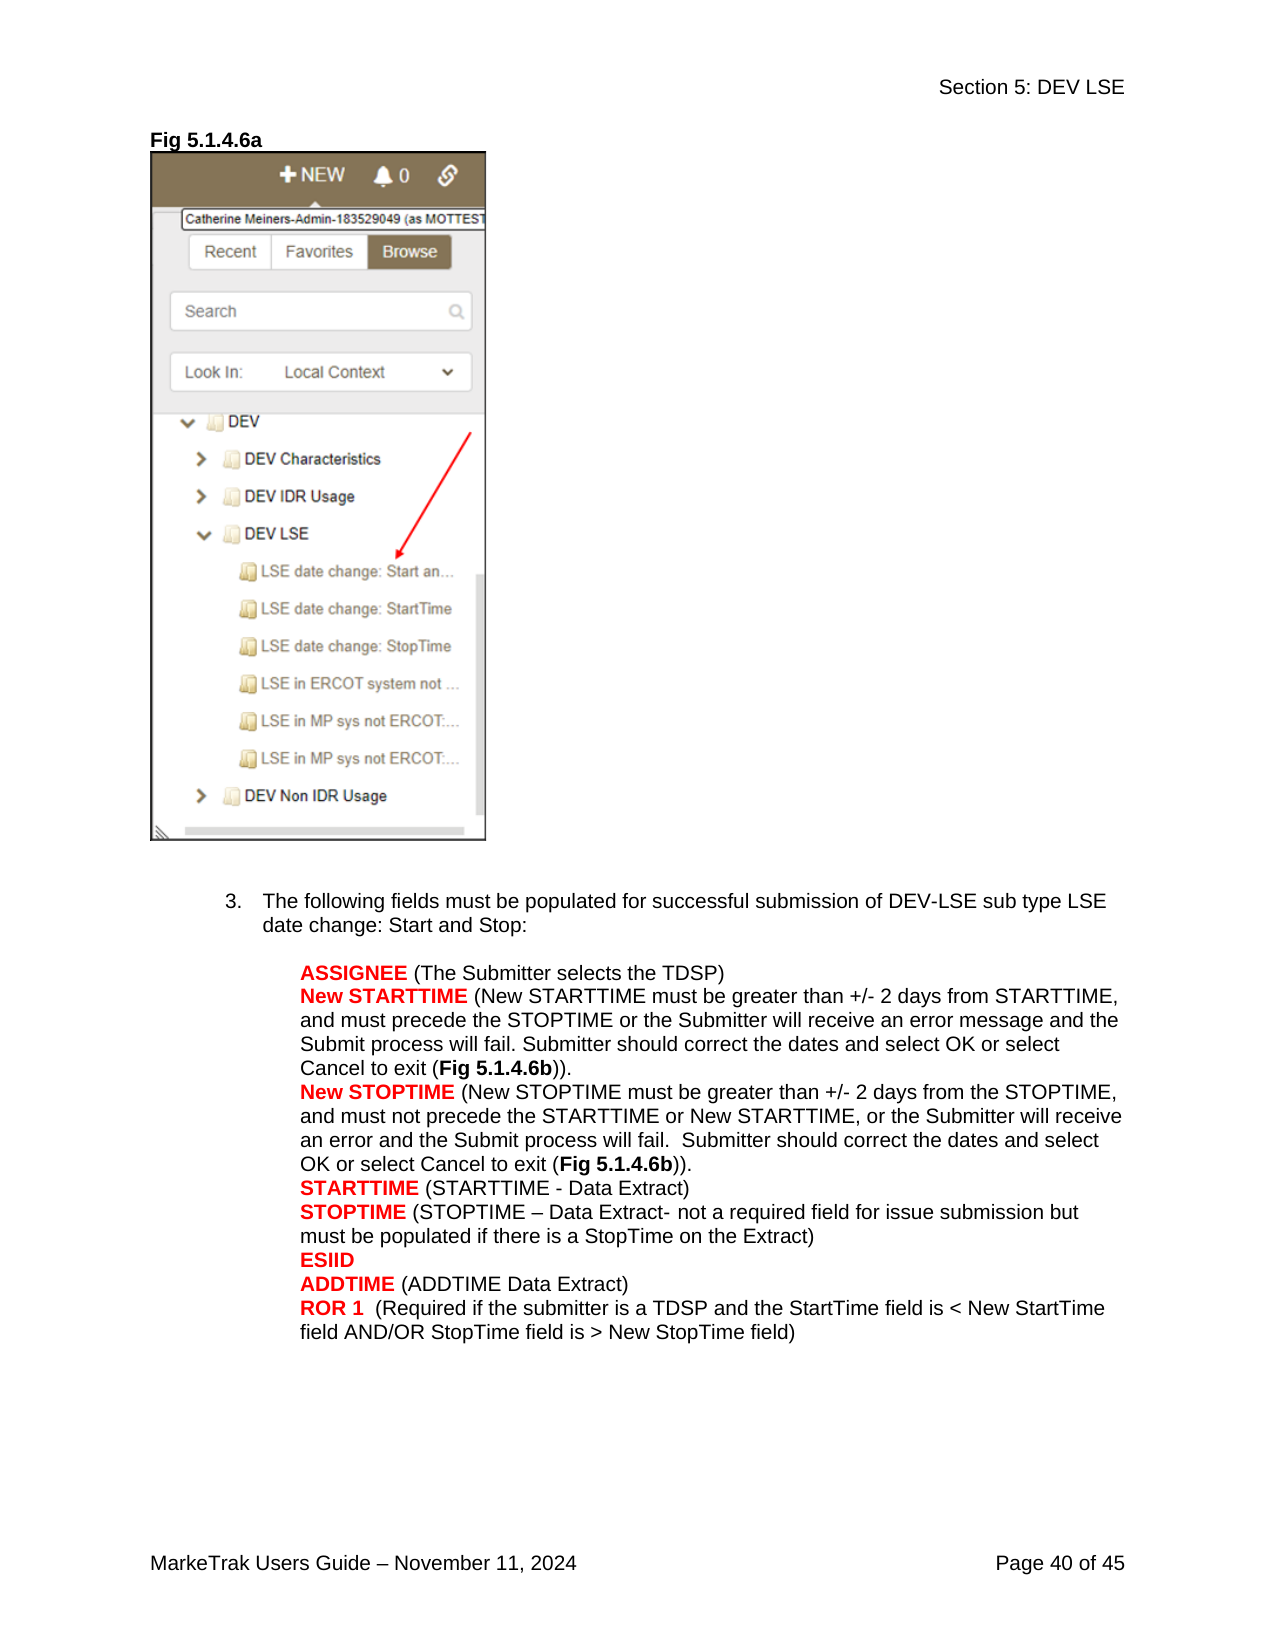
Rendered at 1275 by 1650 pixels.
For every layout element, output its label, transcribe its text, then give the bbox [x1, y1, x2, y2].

text New STOPTIME (New STOPTIME must be greater than +/- 2 days from the STOPTIME, and must not precede the STARTTIME or New STARTTIME, or the Submitter will receive an error and the Submit process will fail. Submitter should correct the dates and select OK or select Cancel to exit (Fig 5.1.4.6b)). [300, 1080, 1125, 1176]
text ASSIGNEE (The Submitter selects the TDSP) [300, 960, 1125, 984]
text ADDTIME (ADDTIME Data Extract) [300, 1272, 1125, 1296]
text New STARTTIME (New STARTTIME must be greater than +/- 2 days from STARTTIME, and must precede the STOPTIME or the Submitter will receive an error message and the Submit process will fail. Submitter should correct the dates and select OK or select Cancel to exit (Fig 5.1.4.6b)). [300, 984, 1125, 1080]
text ROR 1 (Required if the submitter is a TDSP and the StartTime field is < New StartTime field AND/OR StopTime field is > New StopTime field) [300, 1296, 1125, 1344]
text ESIID [300, 1248, 1125, 1272]
list The following fields must be populated for successful submission of DEV-LSE sub type LSE date change: Start and Stop: [225, 888, 1125, 936]
picture [150, 151, 487, 841]
text STOPTIME (STOPTIME – Data Extract- not a required field for issue submission but must be populated if there is a StopTime on the Extract) [300, 1200, 1125, 1248]
text STARTTIME (STARTTIME - Data Extract) [300, 1176, 1125, 1200]
